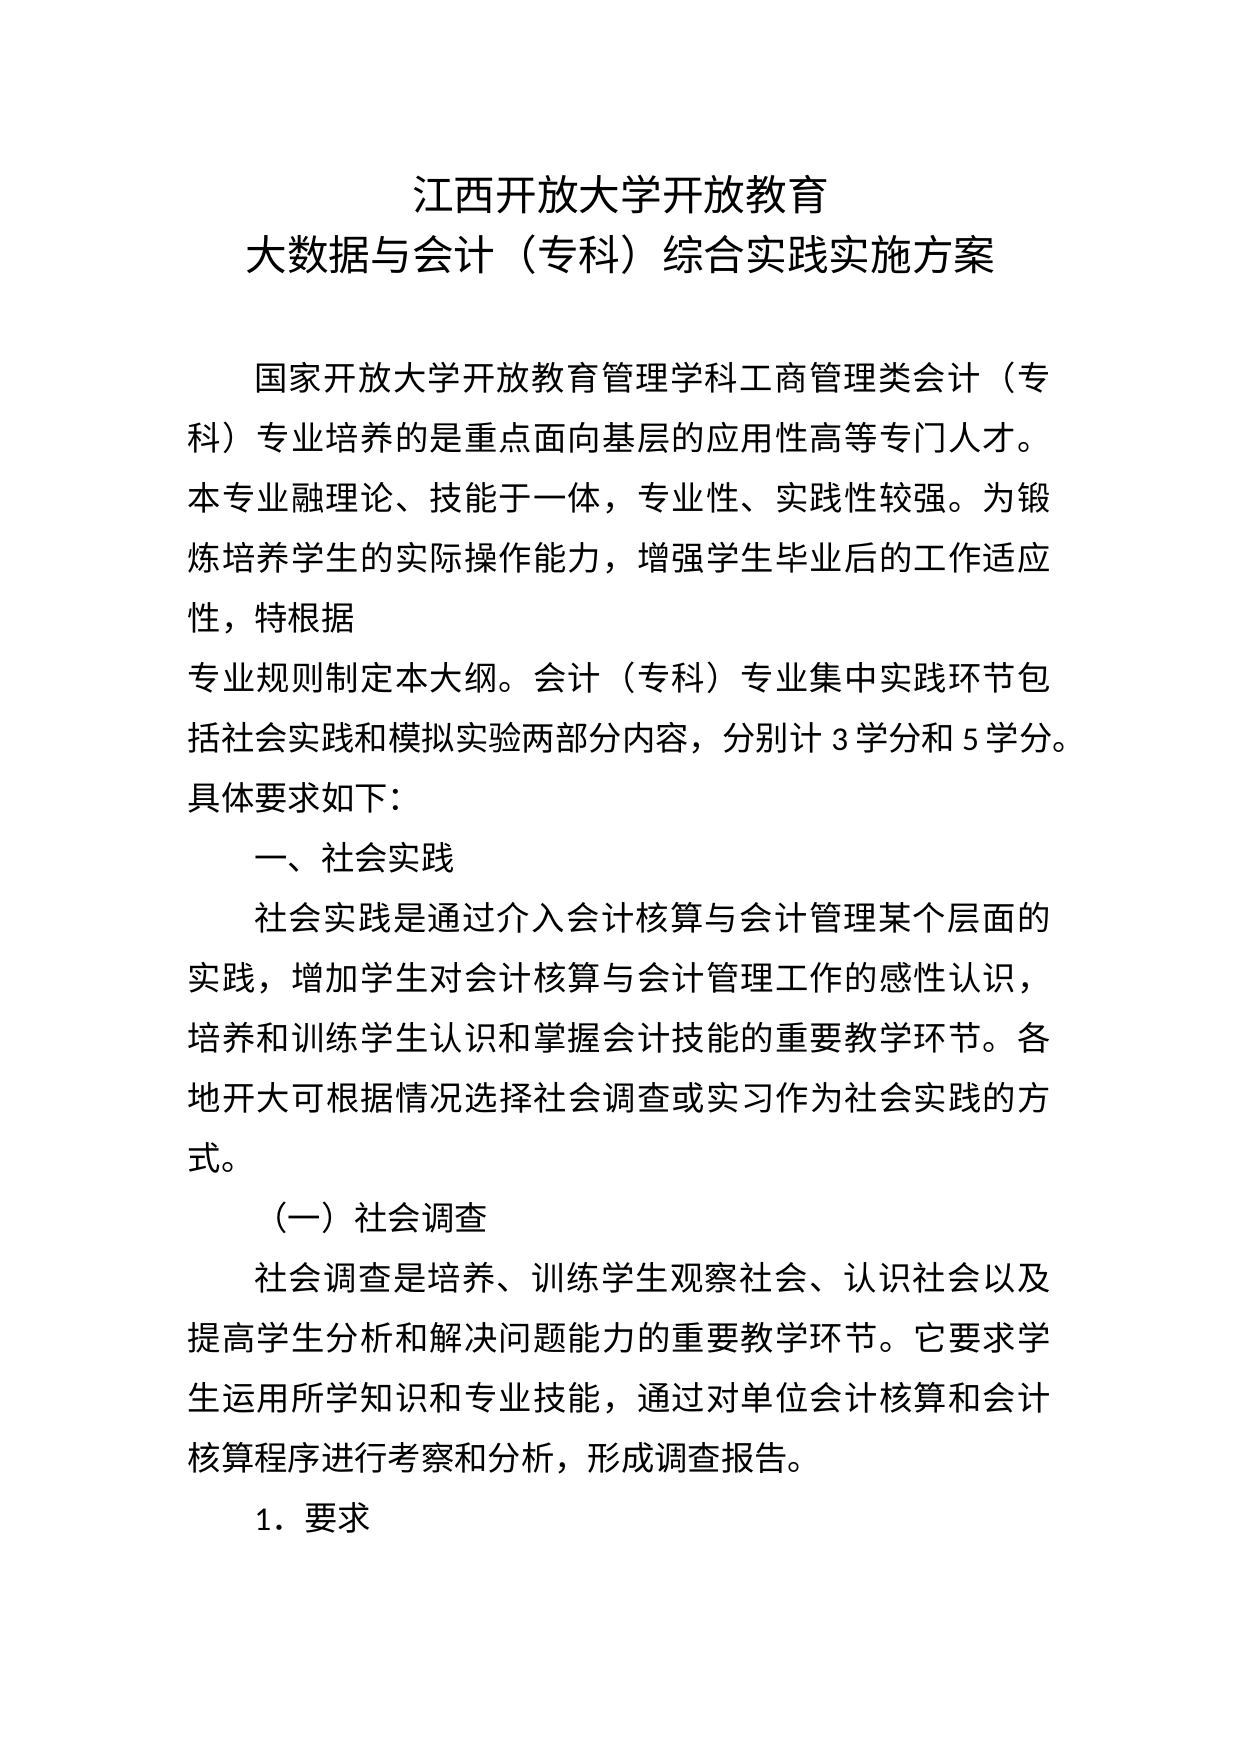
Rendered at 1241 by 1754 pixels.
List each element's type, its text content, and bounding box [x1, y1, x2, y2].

text 大数据与会计（专科）综合实践实施方案 [187, 222, 1053, 283]
text 社会实践是通过介入会计核算与会计管理某个层面的实践，增加学生对会计核算与会计管理工作的感性认识，培养和训练学生认识和掌握会计技能的重要教学环节。各地开大可根据情况选择社会调查或实习作为社会实践的方式。 [187, 883, 1053, 1183]
text 江西开放大学开放教育 [187, 162, 1053, 222]
text 一、社会实践 [187, 823, 1053, 883]
text （一）社会调查 [187, 1183, 1053, 1243]
text 国家开放大学开放教育管理学科工商管理类会计（专科）专业培养的是重点面向基层的应用性高等专门人才。本专业融理论、技能于一体，专业性、实践性较强。为锻炼培养学生的实际操作能力，增强学生毕业后的工作适应性，特根据 [187, 343, 1053, 643]
text 专业规则制定本大纲。会计（专科）专业集中实践环节包括社会实践和模拟实验两部分内容，分别计3学分和5学分。具体要求如下： [187, 643, 1053, 823]
text 社会调查是培养、训练学生观察社会、认识社会以及提高学生分析和解决问题能力的重要教学环节。它要求学生运用所学知识和专业技能，通过对单位会计核算和会计核算程序进行考察和分析，形成调查报告。 [187, 1243, 1053, 1483]
text 1．要求 [187, 1483, 1053, 1543]
